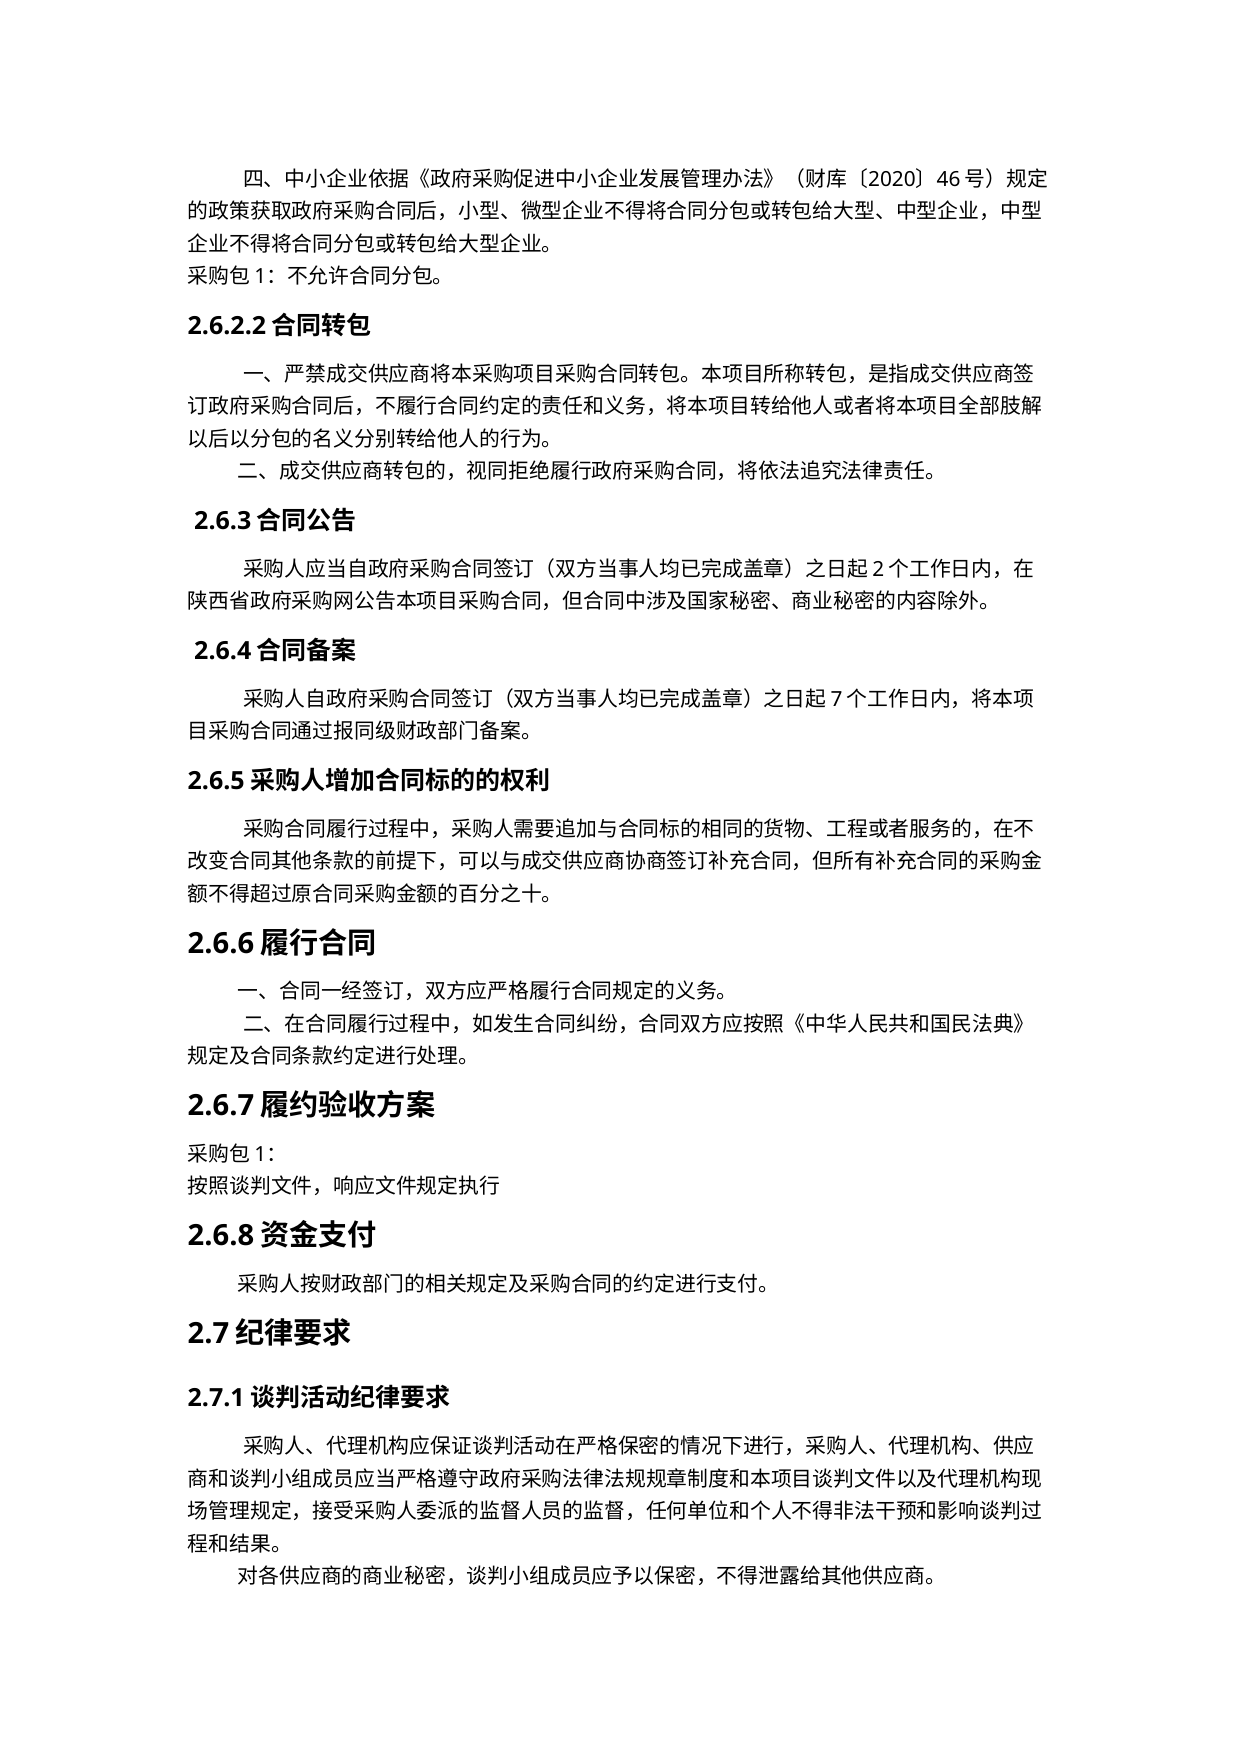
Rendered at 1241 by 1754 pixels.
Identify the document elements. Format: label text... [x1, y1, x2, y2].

text 采购人应当自政府采购合同签订（双方当事人均已完成盖章）之日起2个工作日内，在陕西省政府采购网公告本项目采购合同，但合同中涉及国家秘密、商业秘密的内容除外。 [187, 552, 1053, 617]
text 2.6.6履行合同 [187, 909, 1053, 974]
text 二、在合同履行过程中，如发生合同纠纷，合同双方应按照《中华人民共和国民法典》规定及合同条款约定进行处理。 [187, 1007, 1053, 1072]
text 2.7.1谈判活动纪律要求 [187, 1364, 1053, 1429]
text 2.6.4合同备案 [187, 617, 1053, 682]
text 2.7纪律要求 [187, 1299, 1053, 1364]
text 采购人按财政部门的相关规定及采购合同的约定进行支付。 [187, 1267, 1053, 1299]
text 采购人、代理机构应保证谈判活动在严格保密的情况下进行，采购人、代理机构、供应商和谈判小组成员应当严格遵守政府采购法律法规规章制度和本项目谈判文件以及代理机构现场管理规定，接受采购人委派的监督人员的监督，任何单位和个人不得非法干预和影响谈判过程和结果。 [187, 1429, 1053, 1559]
text 2.6.5采购人增加合同标的的权利 [187, 747, 1053, 812]
text 采购包1： [187, 1137, 1053, 1169]
text 采购合同履行过程中，采购人需要追加与合同标的相同的货物、工程或者服务的，在不改变合同其他条款的前提下，可以与成交供应商协商签订补充合同，但所有补充合同的采购金额不得超过原合同采购金额的百分之十。 [187, 812, 1053, 909]
text 对各供应商的商业秘密，谈判小组成员应予以保密，不得泄露给其他供应商。 [187, 1559, 1053, 1592]
text 2.6.3合同公告 [187, 487, 1053, 552]
text 一、合同一经签订，双方应严格履行合同规定的义务。 [187, 974, 1053, 1007]
text 采购人自政府采购合同签订（双方当事人均已完成盖章）之日起7个工作日内，将本项目采购合同通过报同级财政部门备案。 [187, 682, 1053, 747]
text 2.6.8资金支付 [187, 1202, 1053, 1267]
text 采购包1：不允许合同分包。 [187, 259, 1053, 292]
text 按照谈判文件，响应文件规定执行 [187, 1169, 1053, 1202]
text 一、严禁成交供应商将本采购项目采购合同转包。本项目所称转包，是指成交供应商签订政府采购合同后，不履行合同约定的责任和义务，将本项目转给他人或者将本项目全部肢解以后以分包的名义分别转给他人的行为。 [187, 357, 1053, 454]
text 二、成交供应商转包的，视同拒绝履行政府采购合同，将依法追究法律责任。 [187, 454, 1053, 487]
text 四、中小企业依据《政府采购促进中小企业发展管理办法》（财库〔2020〕46号）规定的政策获取政府采购合同后，小型、微型企业不得将合同分包或转包给大型、中型企业，中型企业不得将合同分包或转包给大型企业。 [187, 162, 1053, 259]
text 2.6.2.2合同转包 [187, 292, 1053, 357]
text 2.6.7履约验收方案 [187, 1072, 1053, 1137]
